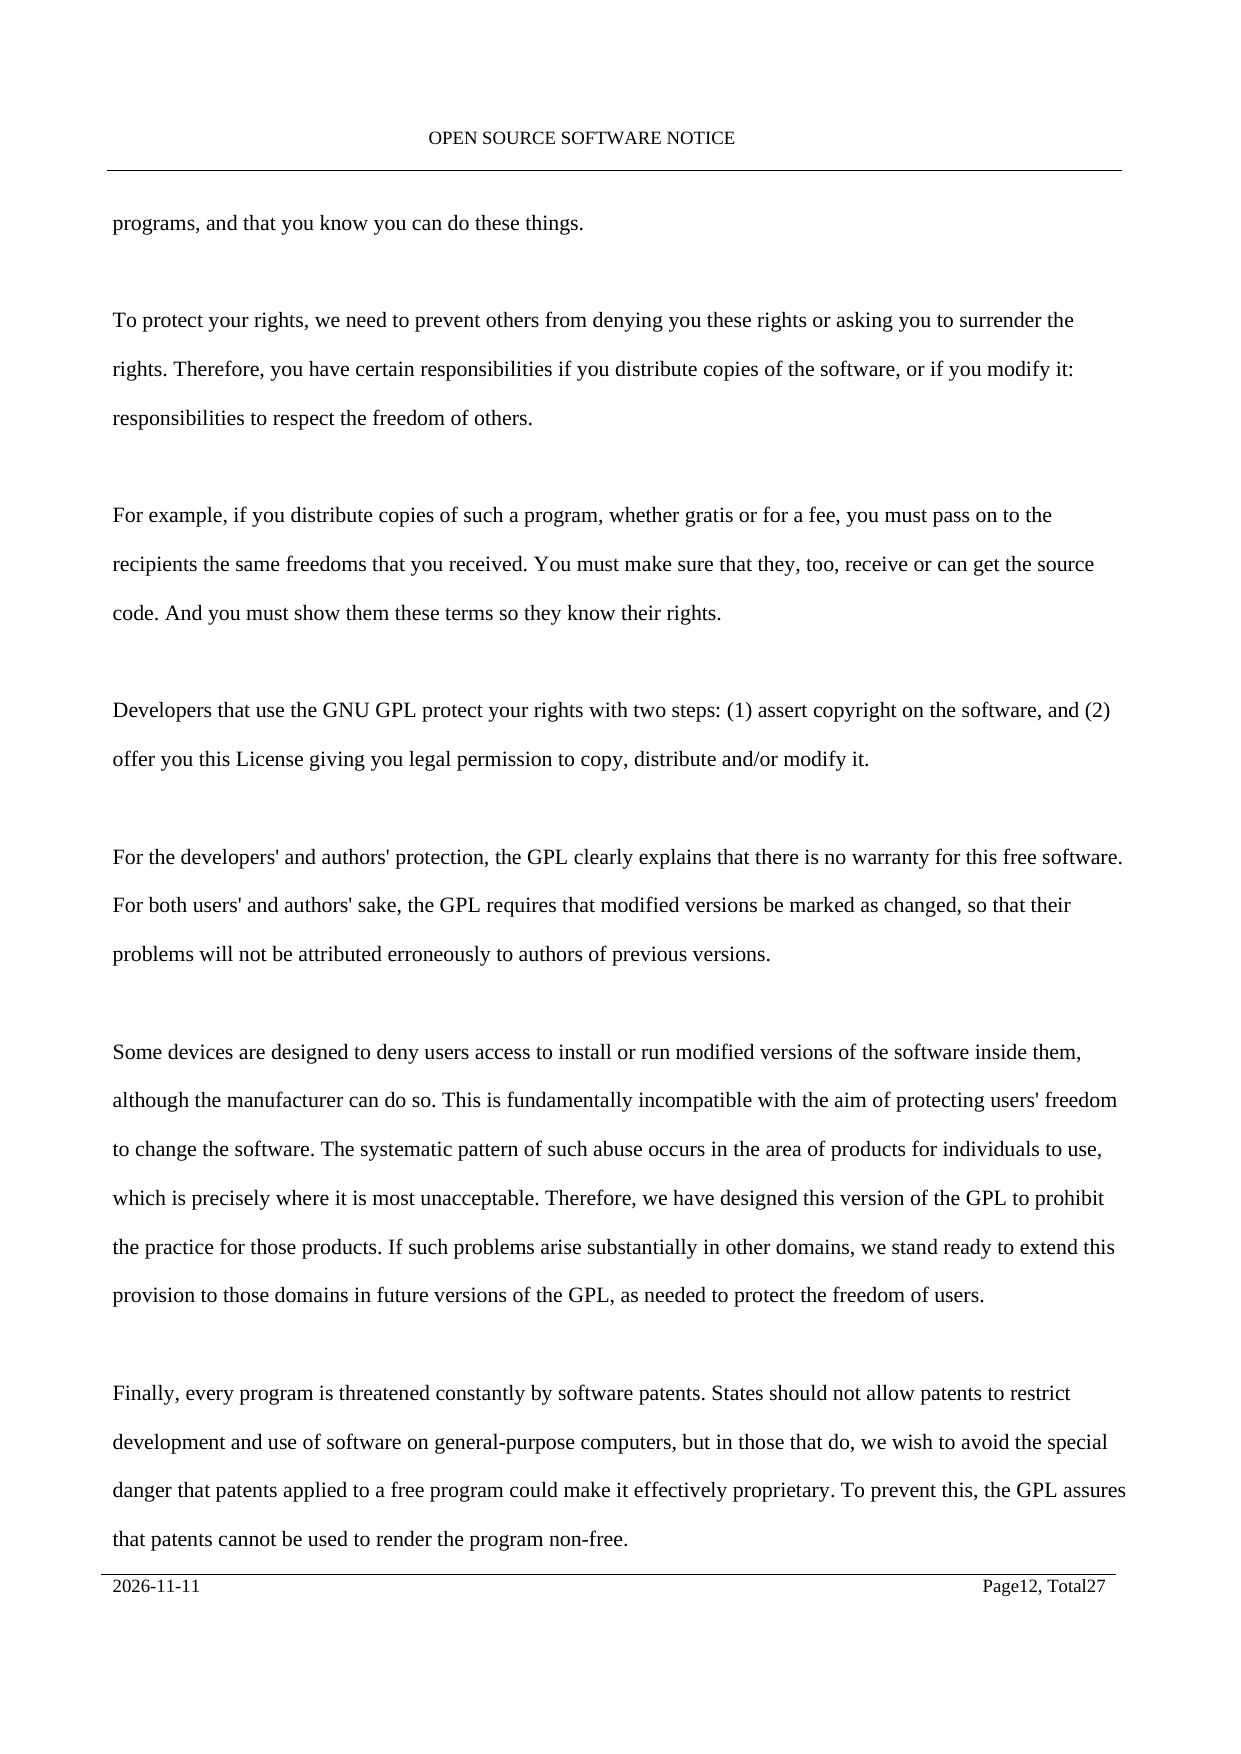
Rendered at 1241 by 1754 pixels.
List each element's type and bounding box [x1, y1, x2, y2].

text [112, 206, 1128, 1555]
